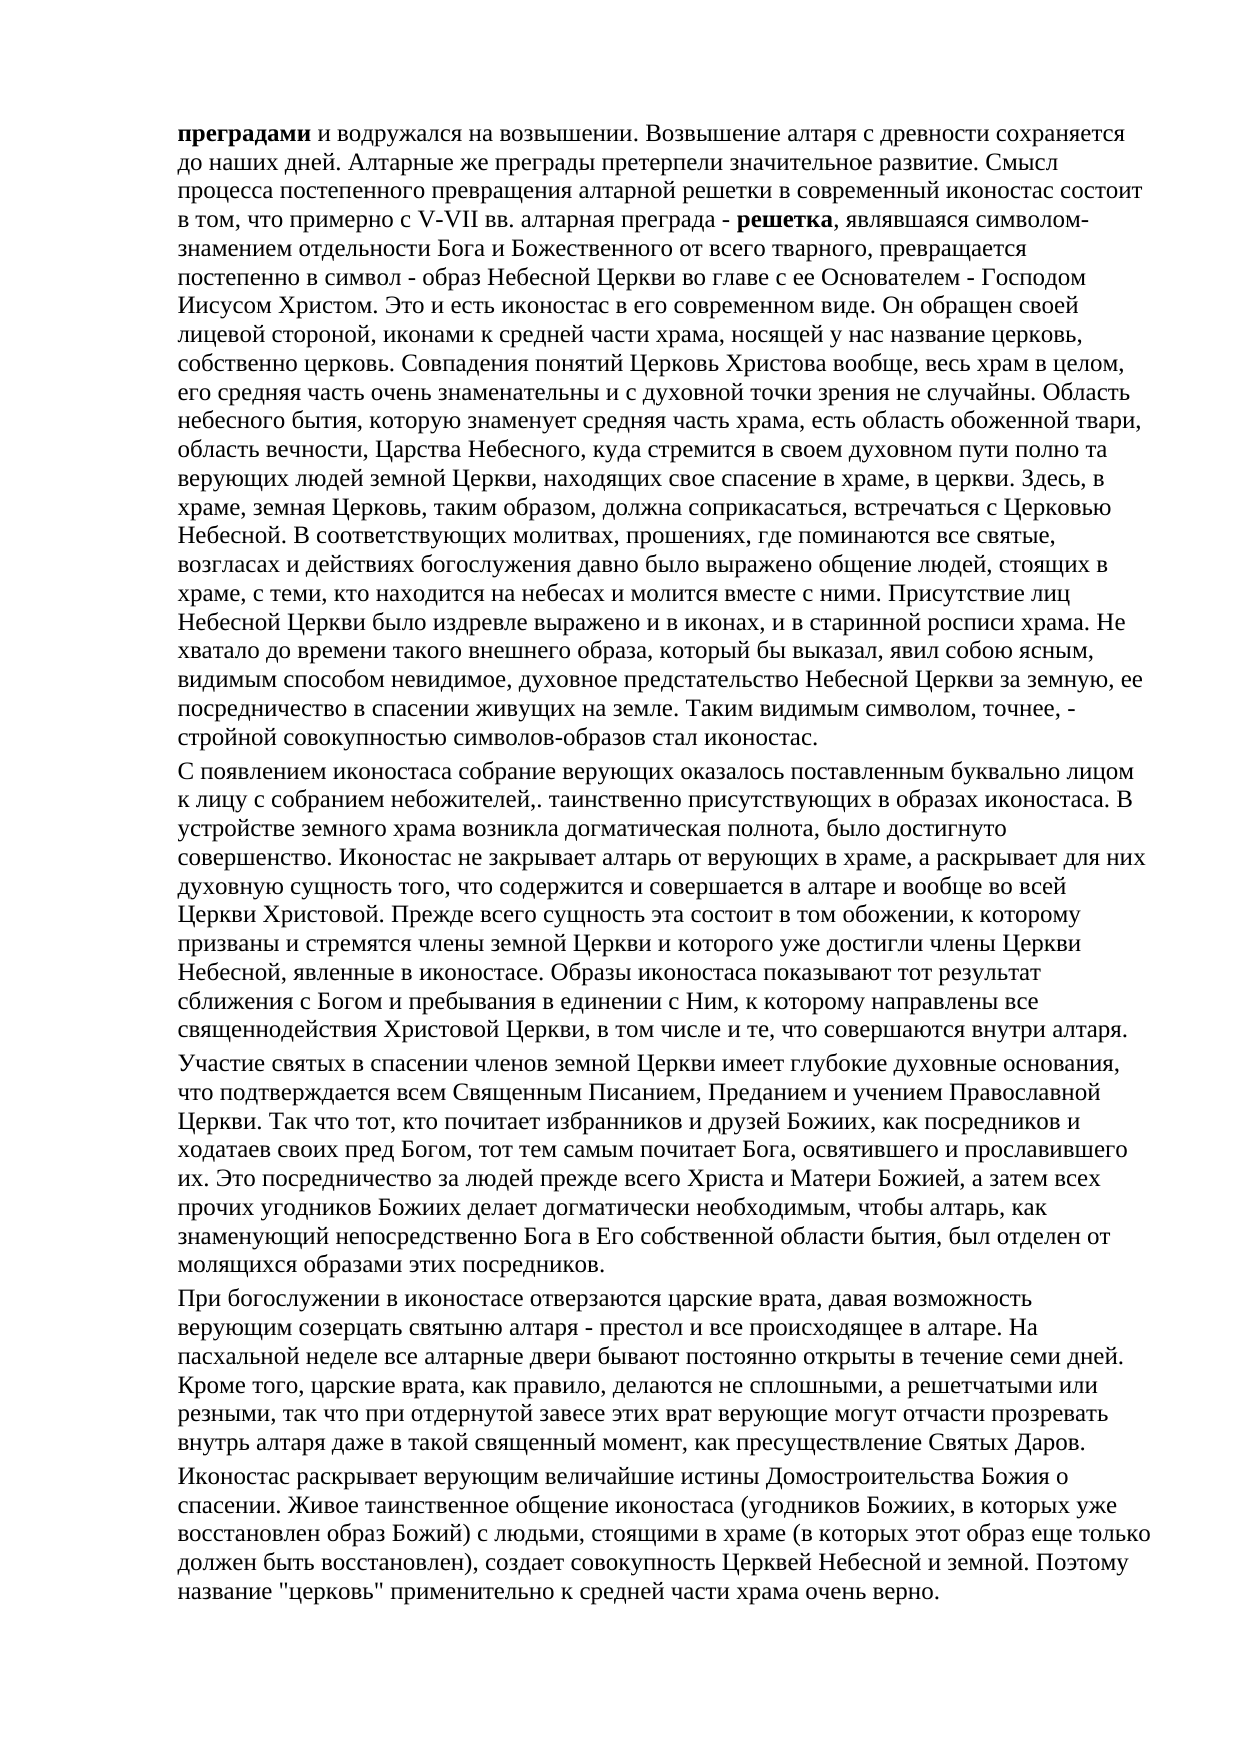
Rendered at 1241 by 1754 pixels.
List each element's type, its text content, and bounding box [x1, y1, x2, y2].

text Участие святых в спасении членов земной Церкви имеет глубокие духовные основания, что подтверждается всем Священным Писанием, Преданием и учением Православной Церкви. Так что тот, кто почитает избранников и друзей Божиих, как посредников и ходатаев своих пред Богом, тот тем самым почитает Бога, освятившего и прославившего их. Это посредничество за людей прежде всего Христа и Матери Божией, а затем всех прочих угодников Божиих делает догматически необходимым, чтобы алтарь, как знаменующий непосредственно Бога в Его собственной области бытия, был отделен от молящихся образами этих посредников. [177, 1048, 1152, 1278]
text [177, 118, 1152, 751]
text При богослужении в иконостасе отверзаются царские врата, давая возможность верующим созерцать святыню алтаря - престол и все происходящее в алтаре. На пасхальной неделе все алтарные двери бывают постоянно открыты в течение семи дней. Кроме того, царские врата, как правило, делаются не сплошными, а решетчатыми или резными, так что при отдернутой завесе этих врат верующие могут отчасти прозревать внутрь алтаря даже в такой священный момент, как пресуществление Святых Даров. [177, 1283, 1152, 1456]
text С появлением иконостаса собрание верующих оказалось поставленным буквально лицом к лицу с собранием небожителей,. таинственно присутствующих в образах иконостаса. В устройстве земного храма возникла догматическая полнота, было достигнуто совершенство. Иконостас не закрывает алтарь от верующих в храме, а раскрывает для них духовную сущность того, что содержится и совершается в алтаре и вообще во всей Церкви Христовой. Прежде всего сущность эта состоит в том обожении, к которому призваны и стремятся члены земной Церкви и которого уже достигли члены Церкви Небесной, явленные в иконостасе. Образы иконостаса показывают тот результат сближения с Богом и пребывания в единении с Ним, к которому направлены все священнодействия Христовой Церкви, в том числе и те, что совершаются внутри алтаря. [177, 756, 1152, 1043]
text Иконостас раскрывает верующим величайшие истины Домостроительства Божия о спасении. Живое таинственное общение иконостаса (угодников Божиих, в которых уже восстановлен образ Божий) с людьми, стоящими в храме (в которых этот образ еще только должен быть восстановлен), создает совокупность Церквей Небесной и земной. Поэтому название "церковь" применительно к средней части храма очень верно. [177, 1461, 1152, 1605]
